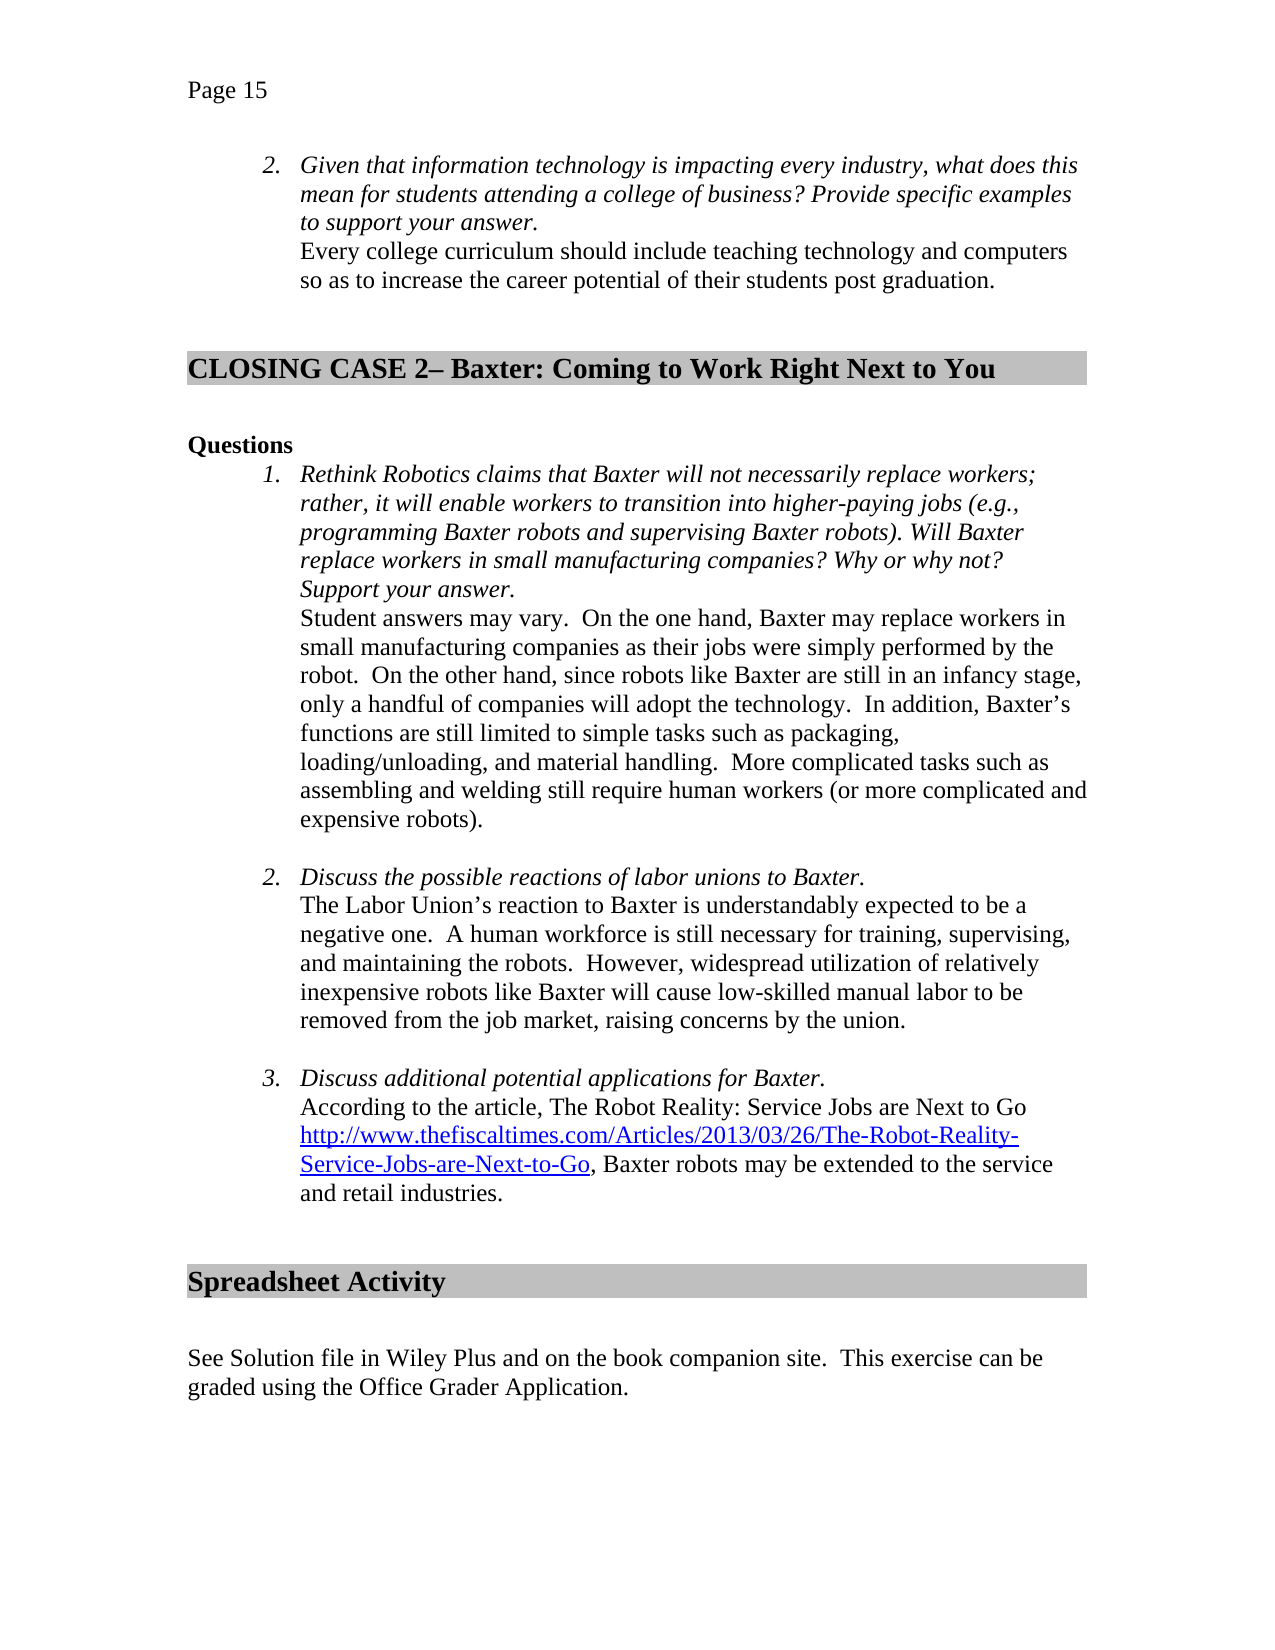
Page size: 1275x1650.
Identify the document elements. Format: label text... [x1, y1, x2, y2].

text According to the article, The Robot Reality: Service Jobs are Next to Go http://www.thefiscaltimes.com/Articles/2013/03/26/The-Robot-Reality-Service-Jobs-are-Next-to-Go, Baxter robots may be extended to the service and retail industries. [300, 1092, 1087, 1207]
list Discuss the possible reactions of labor unions to Baxter. [262, 862, 1087, 890]
list Discuss additional potential applications for Baxter. [262, 1063, 1087, 1092]
text Questions [187, 430, 1087, 459]
subtitle CLOSING CASE 2– Baxter: Coming to Work Right Next to You [187, 351, 1087, 385]
subtitle Spreadsheet Activity [187, 1264, 1087, 1298]
text The Labor Union’s reaction to Baxter is understandably expected to be a negative one. A human workforce is still necessary for training, supervising, and maintaining the robots. However, widespread utilization of relatively inexpensive robots like Baxter will cause low-skilled manual labor to be removed from the job market, raising concerns by the union. [300, 890, 1087, 1034]
text Every college curriculum should include teaching technology and computers so as to increase the career potential of their students post graduation. [300, 236, 1087, 294]
list Given that information technology is impacting every industry, what does this mean for students attending a college of business? Provide specific examples to support your answer. [262, 150, 1087, 236]
text Student answers may vary. On the one hand, Baxter may replace workers in small manufacturing companies as their jobs were simply performed by the robot. On the other hand, since robots like Baxter are still in an infancy stage, only a handful of companies will adopt the technology. In addition, Baxter’s functions are still limited to simple tasks such as packaging, loading/unloading, and material handling. More complicated tasks such as assembling and welding still require human workers (or more complicated and expensive robots). [300, 603, 1087, 833]
list Rethink Robotics claims that Baxter will not necessarily replace workers; rather, it will enable workers to transition into higher-paying jobs (e.g., programming Baxter robots and supervising Baxter robots). Will Baxter replace workers in small manufacturing companies? Why or why not? Support your answer. [262, 459, 1087, 603]
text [187, 1343, 1087, 1401]
